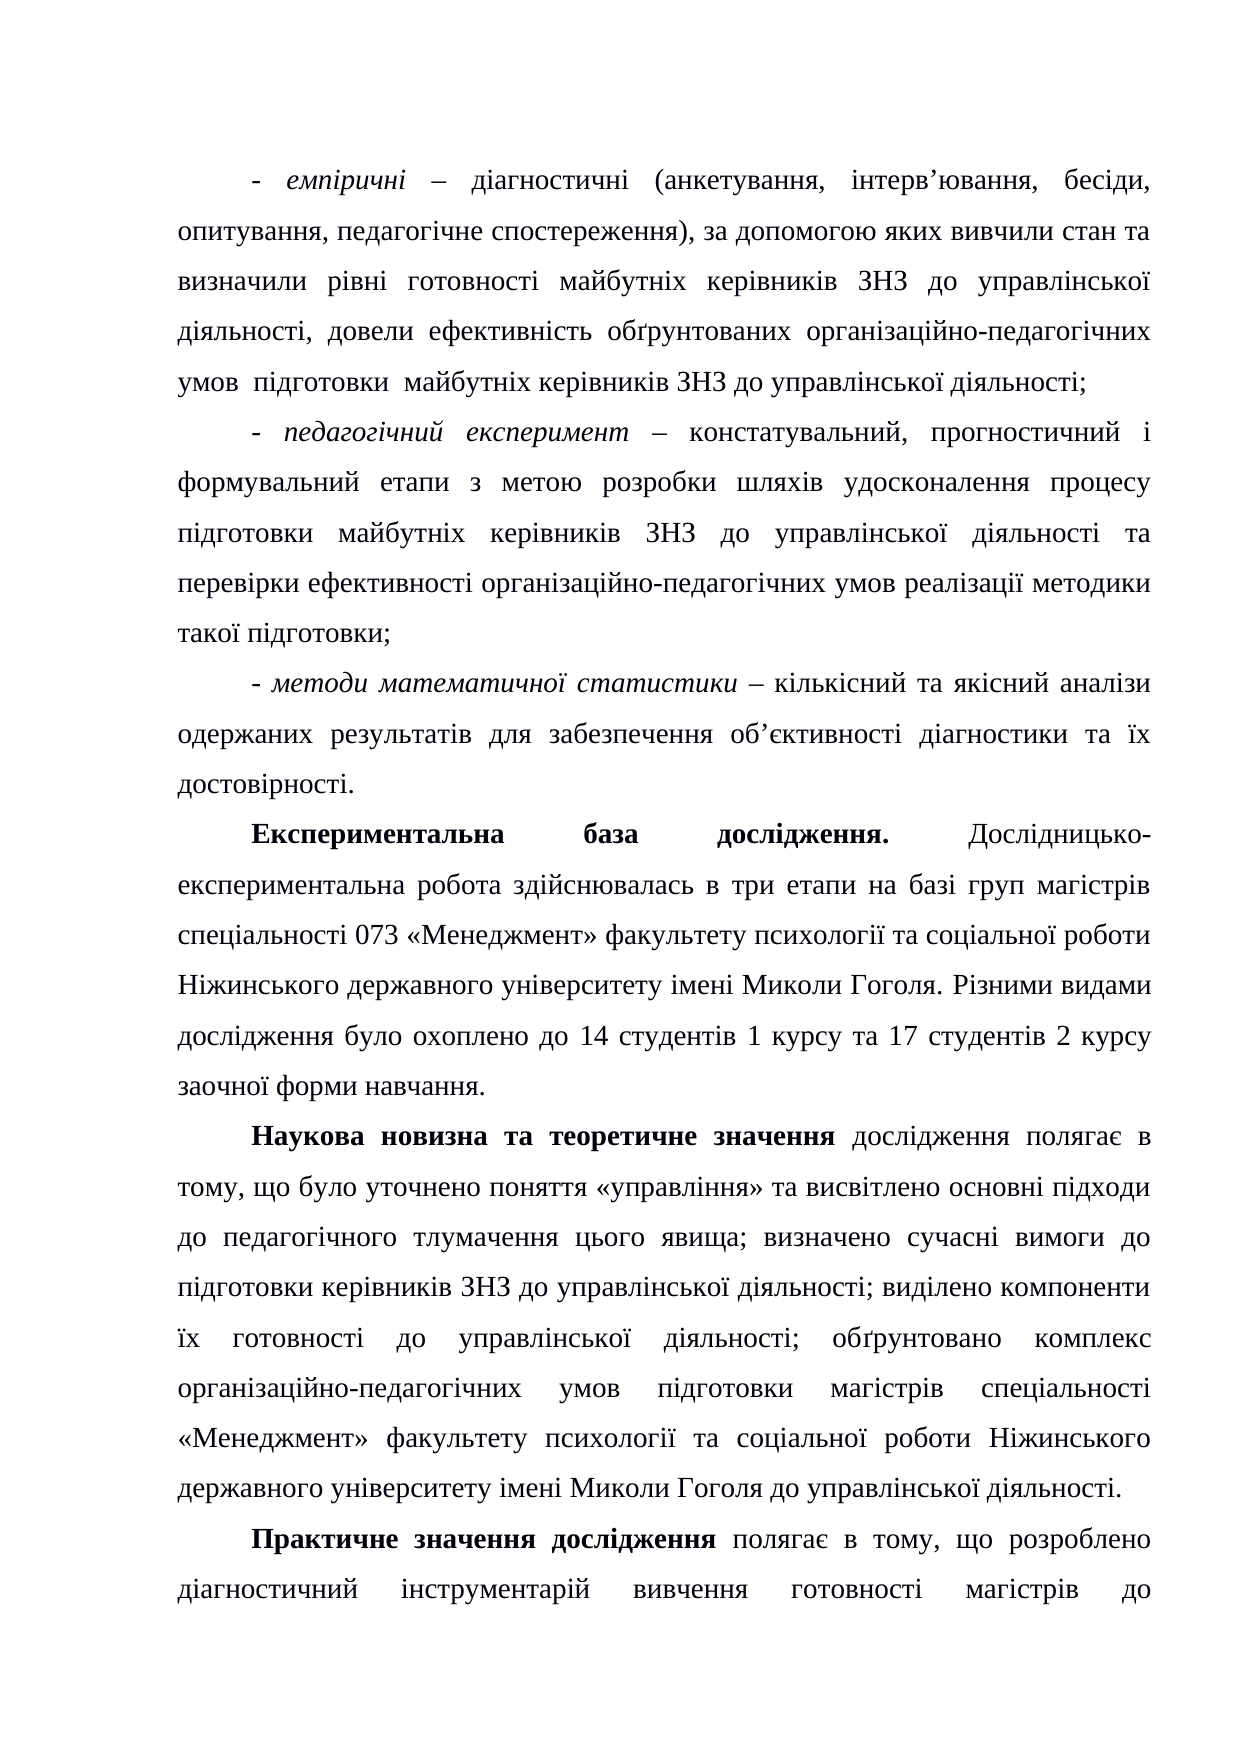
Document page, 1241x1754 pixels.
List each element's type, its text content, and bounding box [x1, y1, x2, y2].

text - педагогічний експеримент – констатувальний, прогностичний і формувальний етапи з метою розробки шляхів удосконалення процесу підготовки майбутніх керівників ЗНЗ до управлінської діяльності та перевірки ефективності організаційно-педагогічних умов реалізації методики такої підготовки; [177, 414, 1152, 649]
text Експериментальна база дослідження. Дослідницько-експериментальна робота здійснювалась в три етапи на базі груп магістрів спеціальності 073 «Менеджмент» факультету психології та соціальної роботи Ніжинського державного університету імені Миколи Гоголя. Різними видами дослідження було охоплено до 14 студентів 1 курсу та 17 студентів 2 курсу заочної форми навчання. [177, 817, 1152, 1102]
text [177, 1521, 1152, 1605]
text - методи математичної статистики – кількісний та якісний аналізи одержаних результатів для забезпечення об’єктивності діагностики та їх достовірності. [177, 666, 1152, 800]
text Наукова новизна та теоретичне значення дослідження полягає в тому, що було уточнено поняття «управління» та висвітлено основні підходи до педагогічного тлумачення цього явища; визначено сучасні вимоги до підготовки керівників ЗНЗ до управлінської діяльності; виділено компоненти їх готовності до управлінської діяльності; обґрунтовано комплекс організаційно-педагогічних умов підготовки магістрів спеціальності «Менеджмент» факультету психології та соціальної роботи Ніжинського державного університету імені Миколи Гоголя до управлінської діяльності. [177, 1118, 1152, 1504]
text - емпіричні – діагностичні (анкетування, інтерв’ювання, бесіди, опитування, педагогічне спостереження), за допомогою яких вивчили стан та визначили рівні готовності майбутніх керівників ЗНЗ до управлінської діяльності, довели ефективність обґрунтованих організаційно-педагогічних умов підготовки майбутніх керівників ЗНЗ до управлінської діяльності; [177, 162, 1152, 397]
